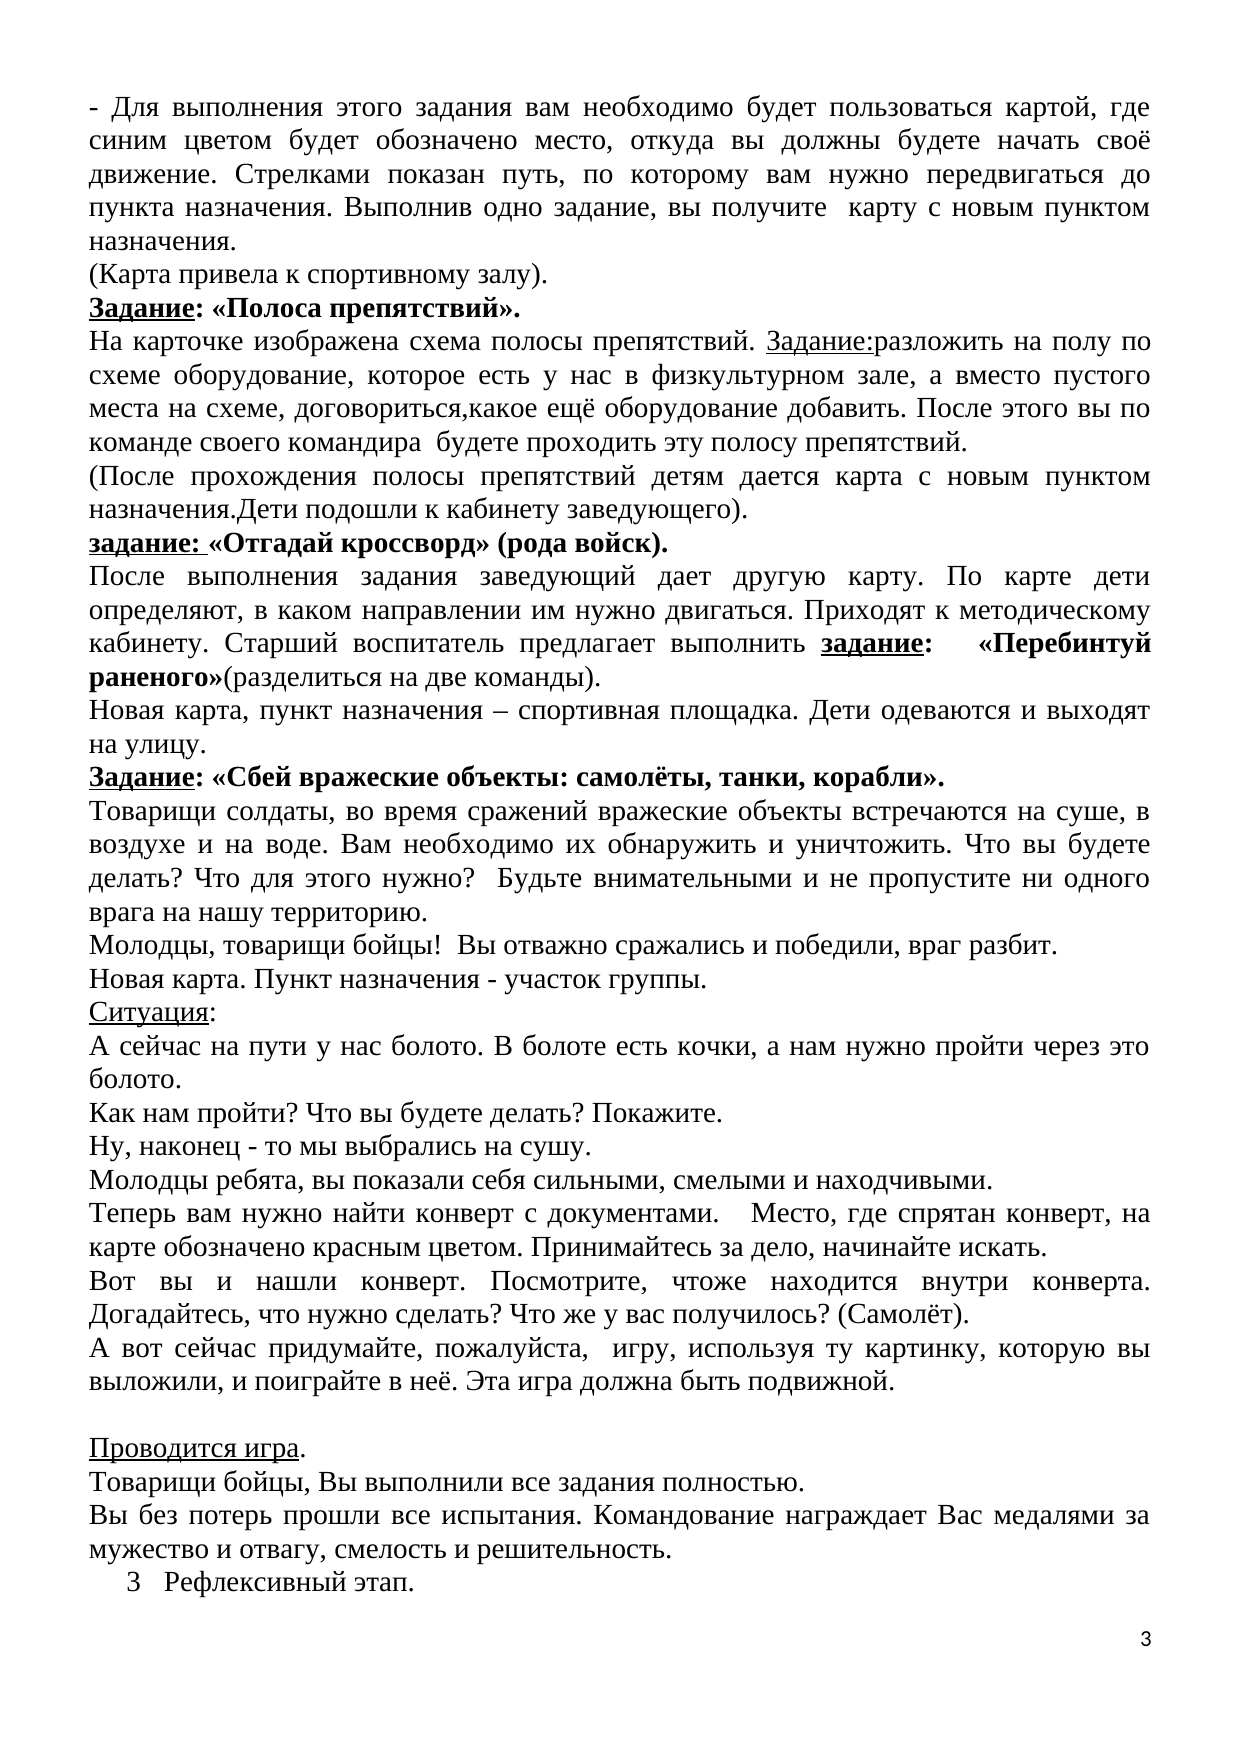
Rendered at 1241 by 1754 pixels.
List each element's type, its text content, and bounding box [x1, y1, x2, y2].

text Молодцы, товарищи бойцы! Вы отважно сражались и победили, враг разбит. [89, 927, 1152, 961]
text А сейчас на пути у нас болото. В болоте есть кочки, а нам нужно пройти через это болото. [89, 1028, 1152, 1095]
text Как нам пройти? Что вы будете делать? Покажите. [89, 1095, 1152, 1128]
text Молодцы ребята, вы показали себя сильными, смелыми и находчивыми. [89, 1162, 1152, 1196]
text Товарищи бойцы, Вы выполнили все задания полностью. [89, 1464, 1152, 1497]
text Вы без потерь прошли все испытания. Командование награждает Вас медалями за мужество и отвагу, смелость и решительность. [89, 1497, 1152, 1564]
text Ситуация: [89, 994, 1152, 1028]
text На карточке изображена схема полосы препятствий. Задание:разложить на полу по схеме оборудование, которое есть у нас в физкультурном зале, а вместо пустого места на схеме, договориться,какое ещё оборудование добавить. После этого вы по команде своего командира будете проходить эту полосу препятствий. [89, 323, 1152, 458]
text А вот сейчас придумайте, пожалуйста, игру, используя ту картинку, которую вы выложили, и поиграйте в неё. Эта игра должна быть подвижной. [89, 1330, 1152, 1397]
text Товарищи солдаты, во время сражений вражеские объекты встречаются на суше, в воздухе и на воде. Вам необходимо их обнаружить и уничтожить. Что вы будете делать? Что для этого нужно? Будьте внимательными и не пропустите ни одного врага на нашу территорию. [89, 793, 1152, 927]
text (Карта привела к спортивному залу). [89, 256, 1152, 290]
text После выполнения задания заведующий дает другую карту. По карте дети определяют, в каком направлении им нужно двигаться. Приходят к методическому кабинету. Старший воспитатель предлагает выполнить задание: «Перебинтуй раненого»(разделиться на две команды). [89, 558, 1152, 692]
text - Для выполнения этого задания вам необходимо будет пользоваться картой, где синим цветом будет обозначено место, откуда вы должны будете начать своё движение. Стрелками показан путь, по которому вам нужно передвигаться до пункта назначения. Выполнив одно задание, вы получите карту с новым пунктом назначения. [89, 89, 1152, 256]
text Вот вы и нашли конверт. Посмотрите, чтоже находится внутри конверта. Догадайтесь, что нужно сделать? Что же у вас получилось? (Самолёт). [89, 1263, 1152, 1330]
text (После прохождения полосы препятствий детям дается карта с новым пунктом назначения.Дети подошли к кабинету заведующего). [89, 458, 1152, 525]
list Рефлексивный этап. [126, 1564, 1152, 1598]
text Задание: «Сбей вражеские объекты: самолёты, танки, корабли». [89, 759, 1152, 793]
text задание: «Отгадай кроссворд» (рода войск). [89, 525, 1152, 558]
text Новая карта. Пункт назначения - участок группы. [89, 961, 1152, 994]
text Проводится игра. [89, 1430, 1152, 1464]
text Задание: «Полоса препятствий». [89, 290, 1152, 323]
text Новая карта, пункт назначения – спортивная площадка. Дети одеваются и выходят на улицу. [89, 692, 1152, 759]
text Ну, наконец - то мы выбрались на сушу. [89, 1128, 1152, 1162]
text Теперь вам нужно найти конверт с документами. Место, где спрятан конверт, на карте обозначено красным цветом. Принимайтесь за дело, начинайте искать. [89, 1196, 1152, 1263]
